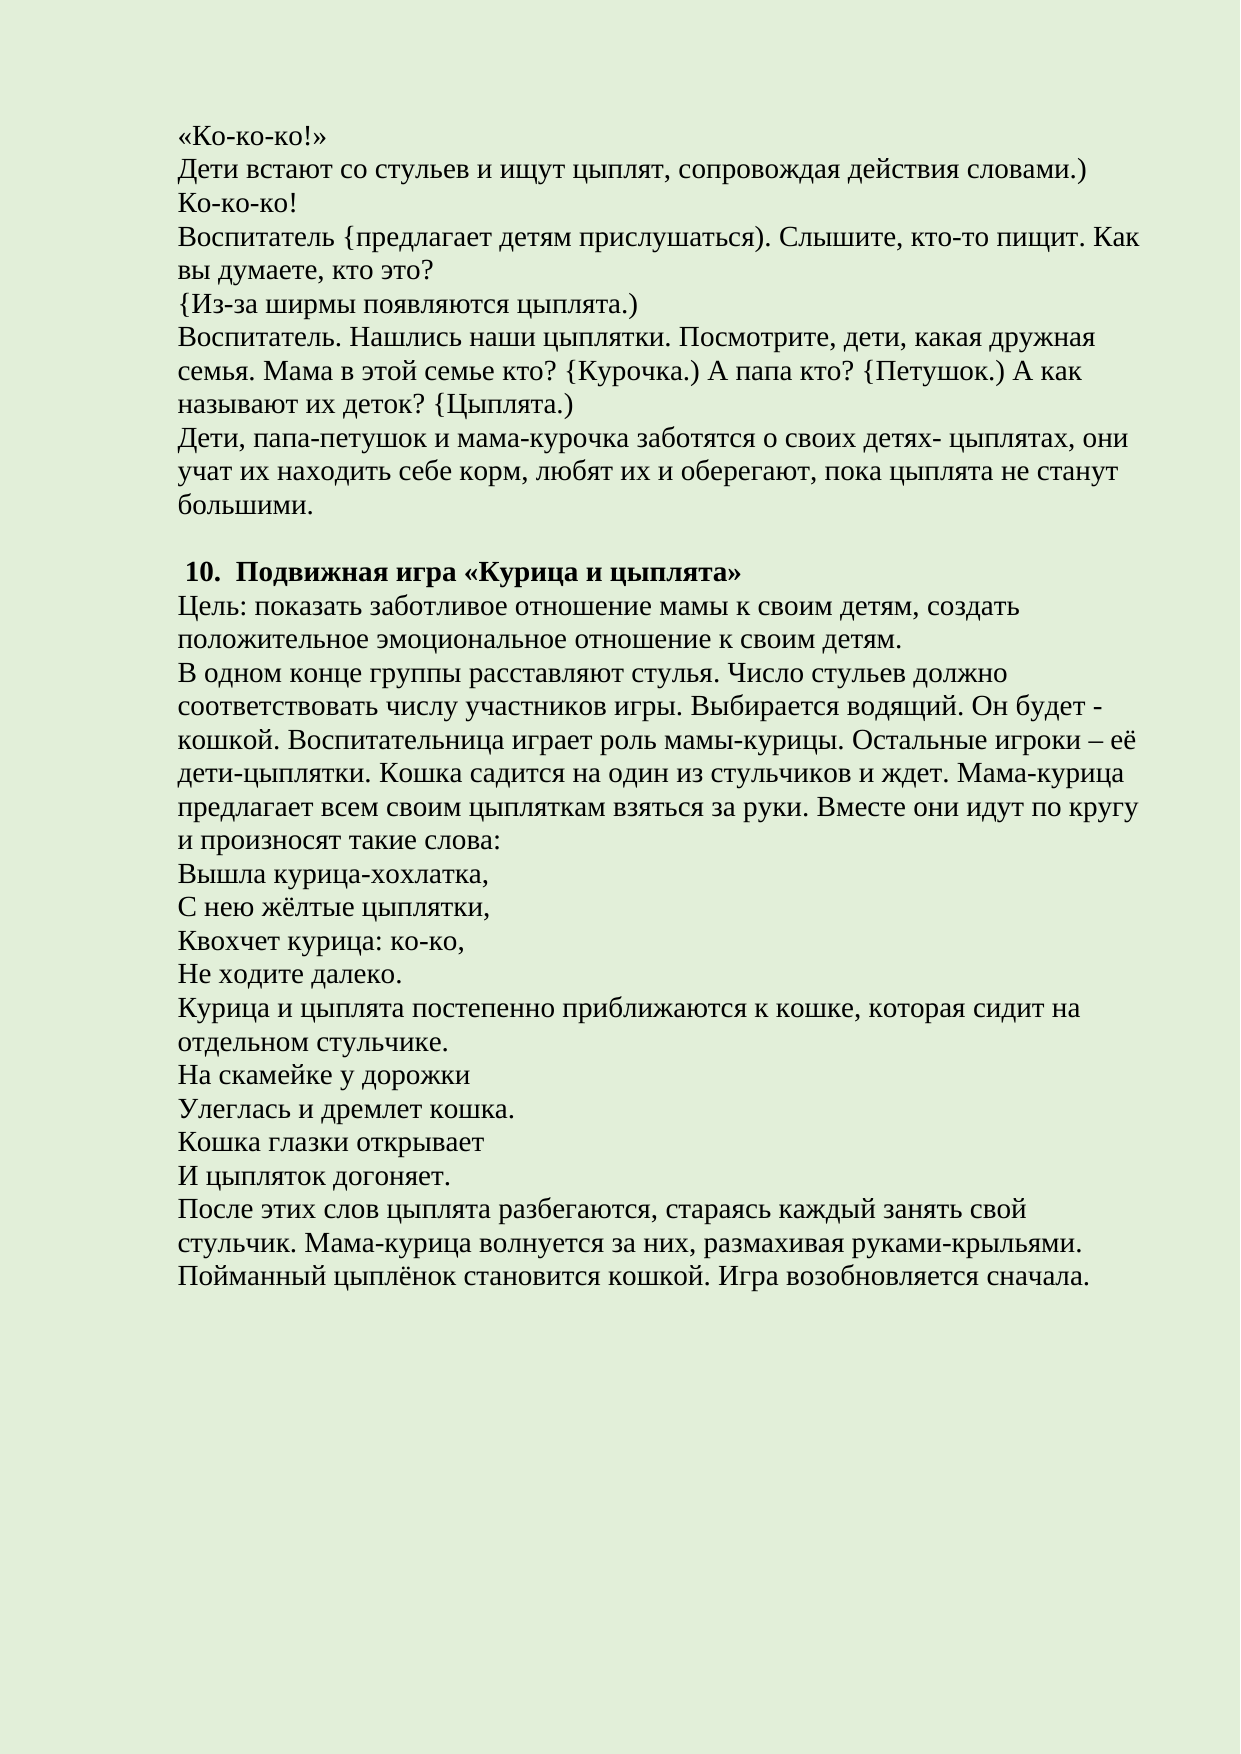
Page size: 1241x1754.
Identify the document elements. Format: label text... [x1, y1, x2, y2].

text С нею жёлтые цыплятки, [177, 889, 1152, 923]
text В одном конце группы расставляют стулья. Число стульев должно соответствовать числу участников игры. Выбирается водящий. Он будет -кошкой. Воспитательница играет роль мамы-курицы. Остальные игроки – её дети-цыплятки. Кошка садится на один из стульчиков и ждет. Мама-курица предлагает всем своим цыпляткам взяться за руки. Вместе они идут по кругу и произносят такие слова: [177, 655, 1152, 856]
text Улеглась и дремлет кошка. [177, 1091, 1152, 1124]
text После этих слов цыплята разбегаются, стараясь каждый занять свой стульчик. Мама-курица волнуется за них, размахивая руками-крыльями. Пойманный цыплёнок становится кошкой. Игра возобновляется сначала. [177, 1191, 1152, 1292]
text Дети встают со стульев и ищут цыплят, сопровождая действия словами.) [177, 152, 1152, 185]
text Кошка глазки открывает [177, 1124, 1152, 1158]
text Цель: показать заботливое отношение мамы к своим детям, создать положительное эмоциональное отношение к своим детям. [177, 588, 1152, 655]
text Квохчет курица: ко-ко, [177, 923, 1152, 957]
text {Из-за ширмы появляются цыплята.) [177, 286, 1152, 319]
text Дети, папа-петушок и мама-курочка заботятся о своих детях- цыплятах, они учат их находить себе корм, любят их и оберегают, пока цыплята не станут большими. [177, 420, 1152, 521]
text И цыпляток догоняет. [177, 1158, 1152, 1191]
text Курица и цыплята постепенно приближаются к кошке, которая сидит на отдельном стульчике. [177, 990, 1152, 1057]
text Вышла курица-хохлатка, [177, 856, 1152, 889]
text «Ко-ко-ко!» [177, 118, 1152, 152]
text Воспитатель. Нашлись наши цыплятки. Посмотрите, дети, какая дружная семья. Мама в этой семье кто? {Курочка.) А папа кто? {Петушок.) А как называют их деток? {Цыплята.) [177, 319, 1152, 420]
text Воспитатель {предлагает детям прислушаться). Слышите, кто-то пищит. Как вы думаете, кто это? [177, 219, 1152, 286]
text Не ходите далеко. [177, 957, 1152, 990]
text 10. Подвижная игра «Курица и цыплята» [177, 554, 1152, 588]
text Ко-ко-ко! [177, 185, 1152, 219]
text На скамейке у дорожки [177, 1057, 1152, 1091]
